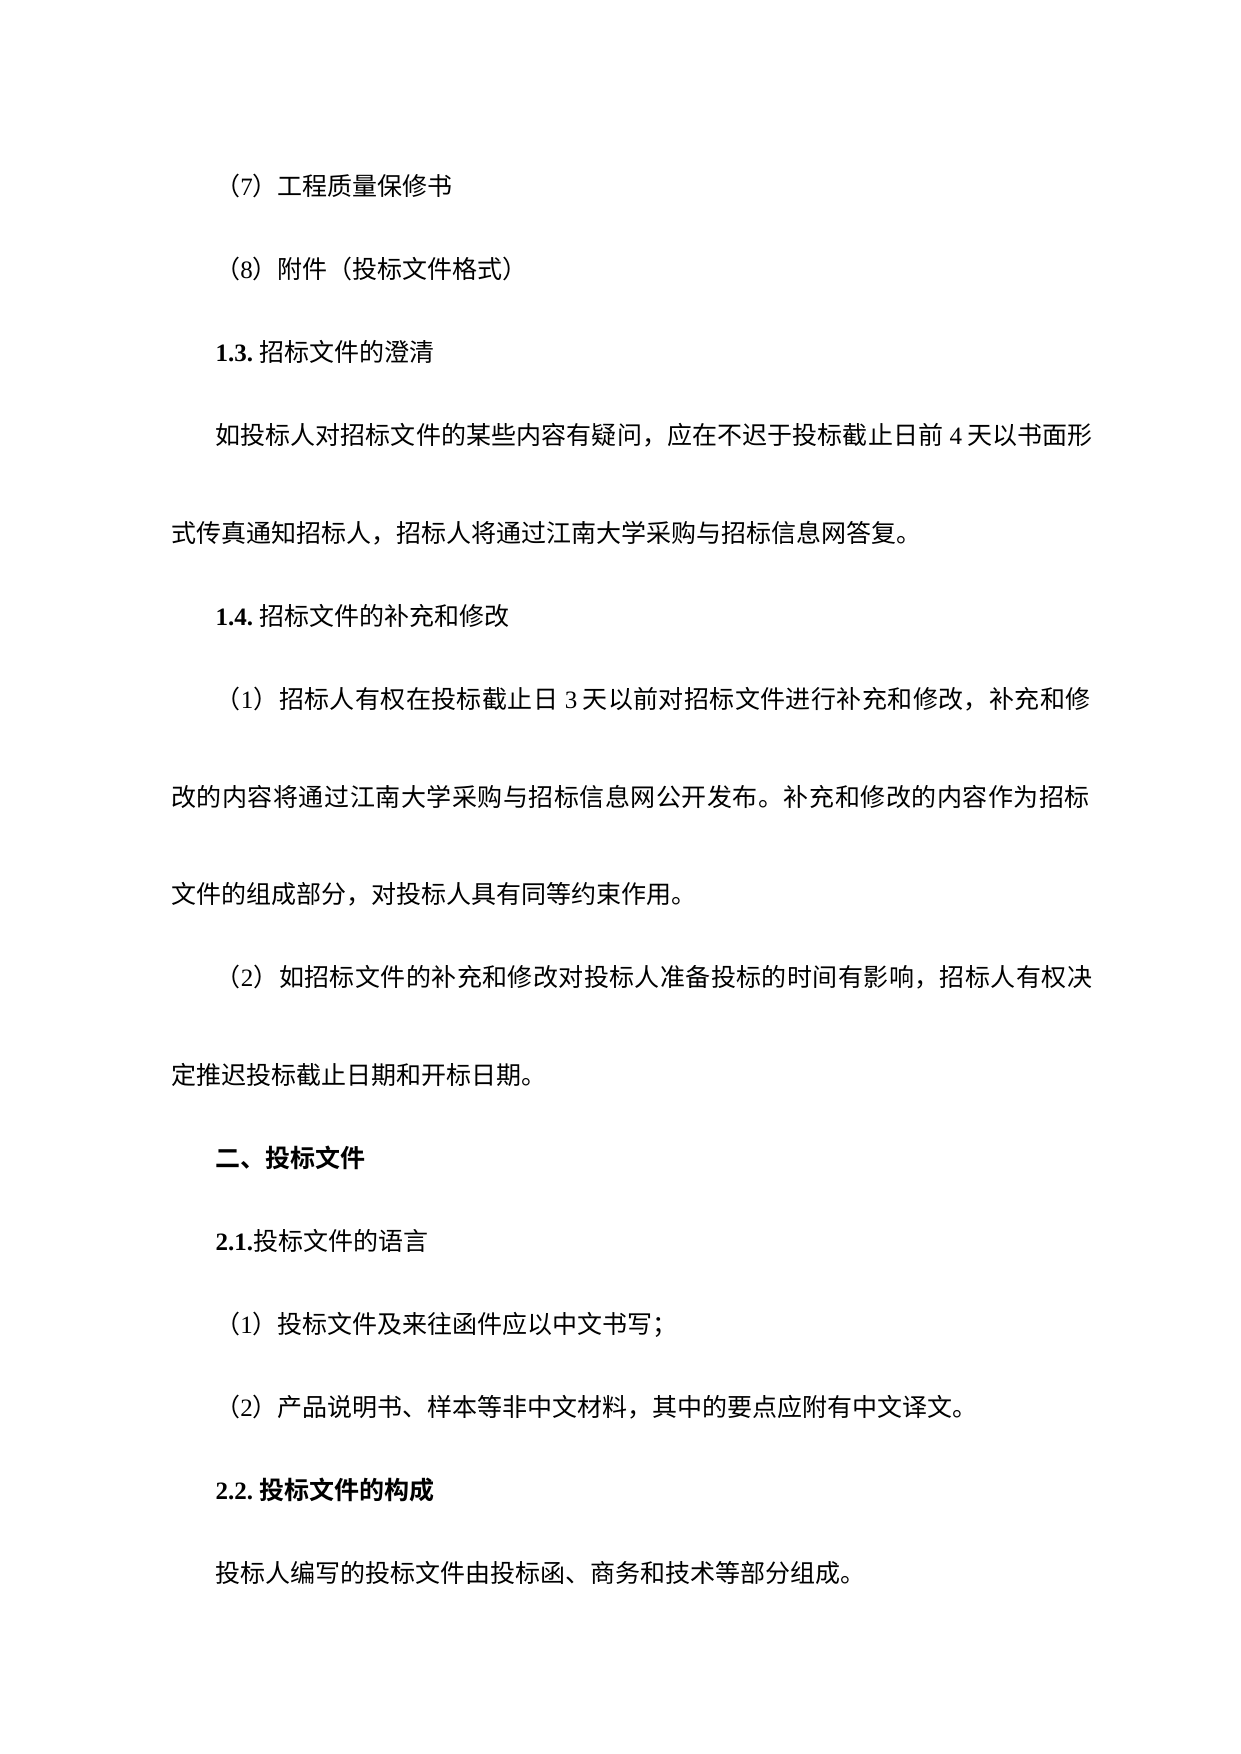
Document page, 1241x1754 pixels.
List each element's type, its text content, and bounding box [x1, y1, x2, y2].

text 2.2. 投标文件的构成 [171, 1456, 1092, 1521]
text （1）投标文件及来往函件应以中文书写； [171, 1290, 1092, 1355]
text （8）附件（投标文件格式） [171, 235, 1092, 300]
text 2.1.投标文件的语言 [171, 1207, 1092, 1272]
text （1）招标人有权在投标截止日3天以前对招标文件进行补充和修改，补充和修改的内容将通过江南大学采购与招标信息网公开发布。补充和修改的内容作为招标文件的组成部分，对投标人具有同等约束作用。 [171, 665, 1092, 925]
text 如投标人对招标文件的某些内容有疑问，应在不迟于投标截止日前4天以书面形式传真通知招标人，招标人将通过江南大学采购与招标信息网答复。 [171, 401, 1092, 564]
text 1.3. 招标文件的澄清 [171, 318, 1092, 383]
text （2）如招标文件的补充和修改对投标人准备投标的时间有影响，招标人有权决定推迟投标截止日期和开标日期。 [171, 943, 1092, 1106]
text （2）产品说明书、样本等非中文材料，其中的要点应附有中文译文。 [171, 1373, 1092, 1438]
text 投标人编写的投标文件由投标函、商务和技术等部分组成。 [171, 1539, 1092, 1604]
text （7）工程质量保修书 [171, 152, 1092, 217]
text 二、投标文件 [171, 1124, 1092, 1189]
text 1.4. 招标文件的补充和修改 [171, 582, 1092, 647]
